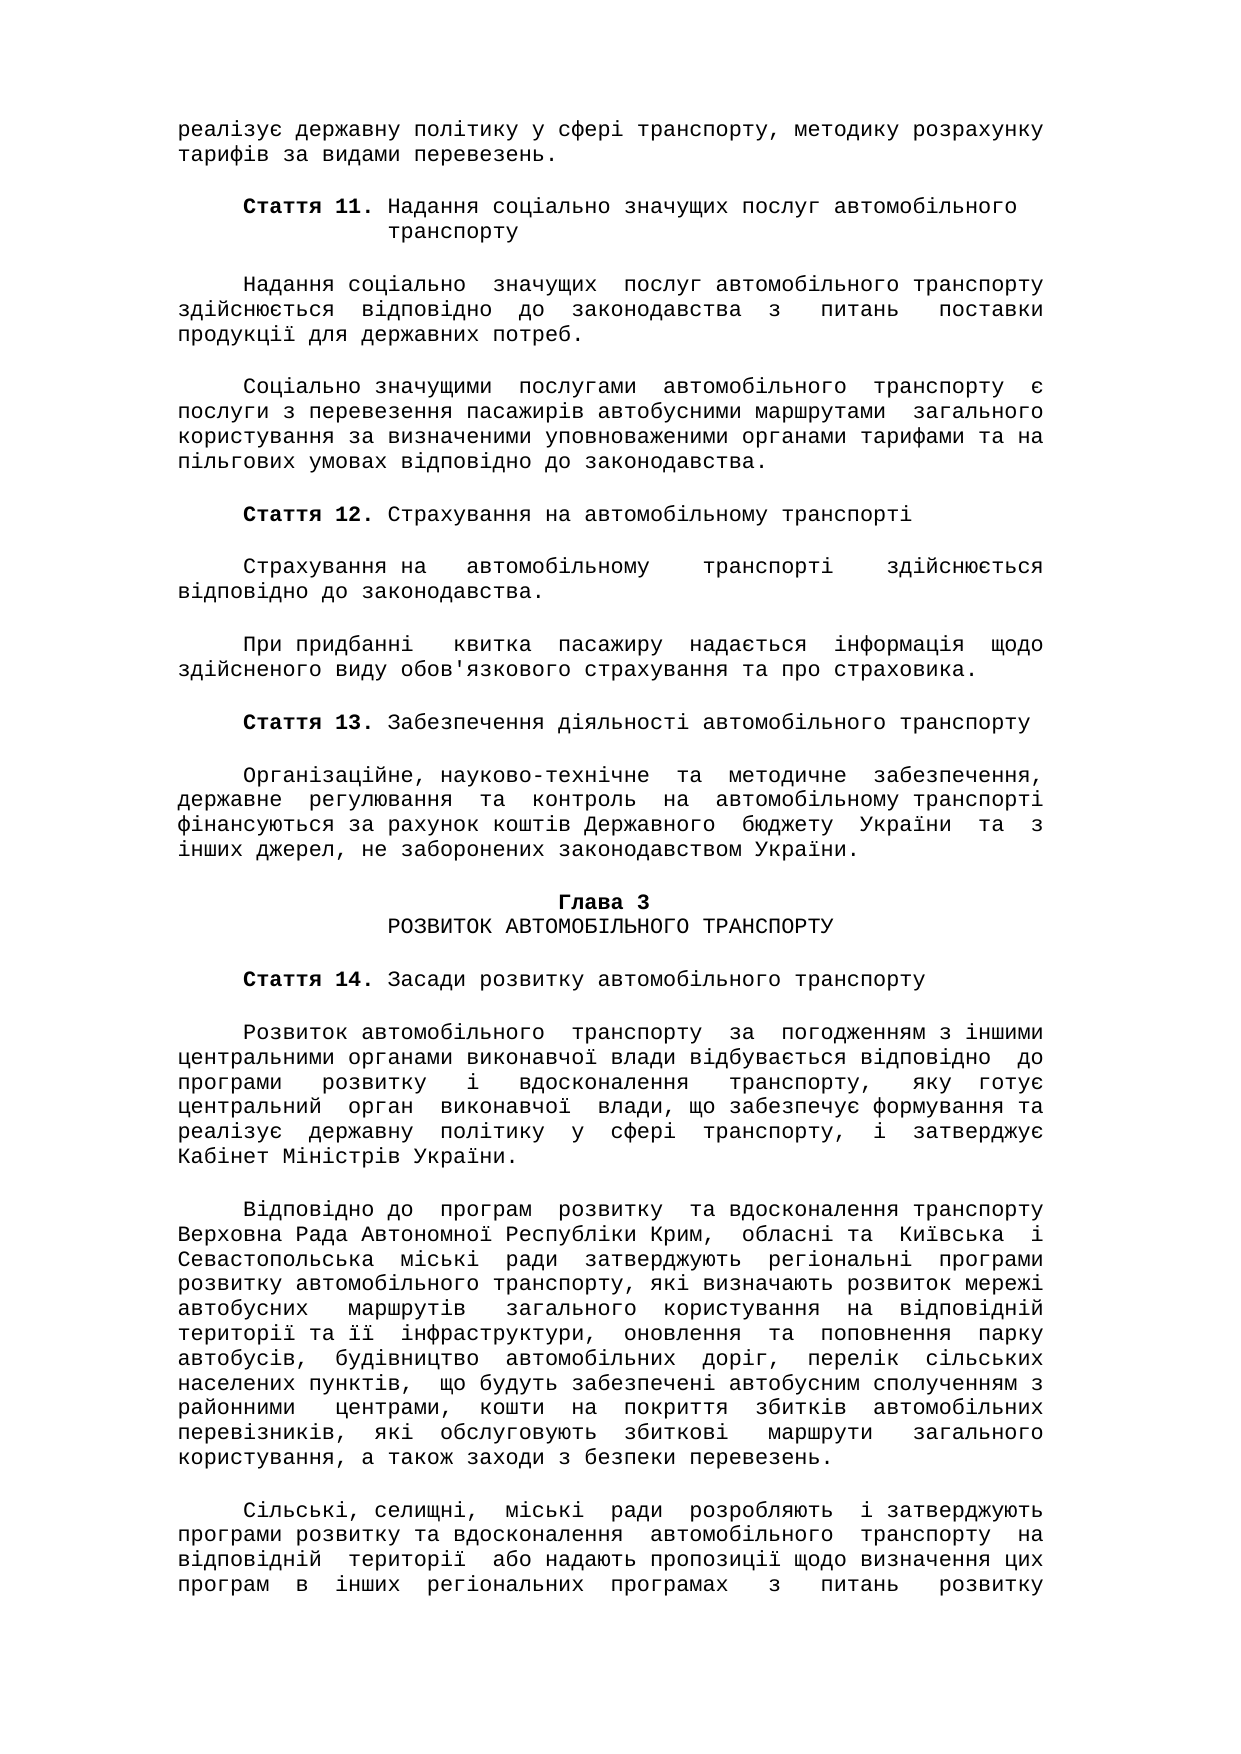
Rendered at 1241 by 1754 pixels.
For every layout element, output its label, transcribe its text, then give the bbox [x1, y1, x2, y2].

text Стаття 12. Страхування на автомобільному транспорті [177, 503, 1152, 556]
text Надання соціально значущих послуг автомобільного транспорту здійснюється відповідно до законодавства з питань поставки продукції для державних потреб. [177, 273, 1152, 376]
text Стаття 11. Надання соціально значущих послуг автомобільного транспорту [177, 196, 1152, 273]
text Розвиток автомобільного транспорту за погодженням з іншими центральними органами виконавчої влади відбувається відповідно до програми розвитку і вдосконалення транспорту, яку готує центральний орган виконавчої влади, що забезпечує формування та реалізує державну політику у сфері транспорту, і затверджує Кабінет Міністрів України. [177, 1021, 1152, 1198]
text Страхування на автомобільному транспорті здійснюється відповідно до законодавства. [177, 556, 1152, 633]
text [177, 1499, 1152, 1598]
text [177, 118, 1152, 196]
text Соціально значущими послугами автомобільного транспорту є послуги з перевезення пасажирів автобусними маршрутами загального користування за визначеними уповноваженими органами тарифами та на пільгових умовах відповідно до законодавства. [177, 376, 1152, 503]
text При придбанні квитка пасажиру надається інформація щодо здійсненого виду обов'язкового страхування та про страховика. [177, 633, 1152, 711]
text Глава 3 РОЗВИТОК АВТОМОБІЛЬНОГО ТРАНСПОРТУ [177, 891, 1152, 968]
text Стаття 14. Засади розвитку автомобільного транспорту [177, 968, 1152, 1021]
text Відповідно до програм розвитку та вдосконалення транспорту Верховна Рада Автономної Республіки Крим, обласні та Київська і Севастопольська міські ради затверджують регіональні програми розвитку автомобільного транспорту, які визначають розвиток мережі автобусних маршрутів загального користування на відповідній території та її інфраструктури, оновлення та поповнення парку автобусів, будівництво автомобільних доріг, перелік сільських населених пунктів, що будуть забезпечені автобусним сполученням з районними центрами, кошти на покриття збитків автомобільних перевізників, які обслуговують збиткові маршрути загального користування, а також заходи з безпеки перевезень. [177, 1198, 1152, 1499]
text Організаційне, науково-технічне та методичне забезпечення, державне регулювання та контроль на автомобільному транспорті фінансуються за рахунок коштів Державного бюджету України та з інших джерел, не заборонених законодавством України. [177, 764, 1152, 891]
text Стаття 13. Забезпечення діяльності автомобільного транспорту [177, 711, 1152, 764]
